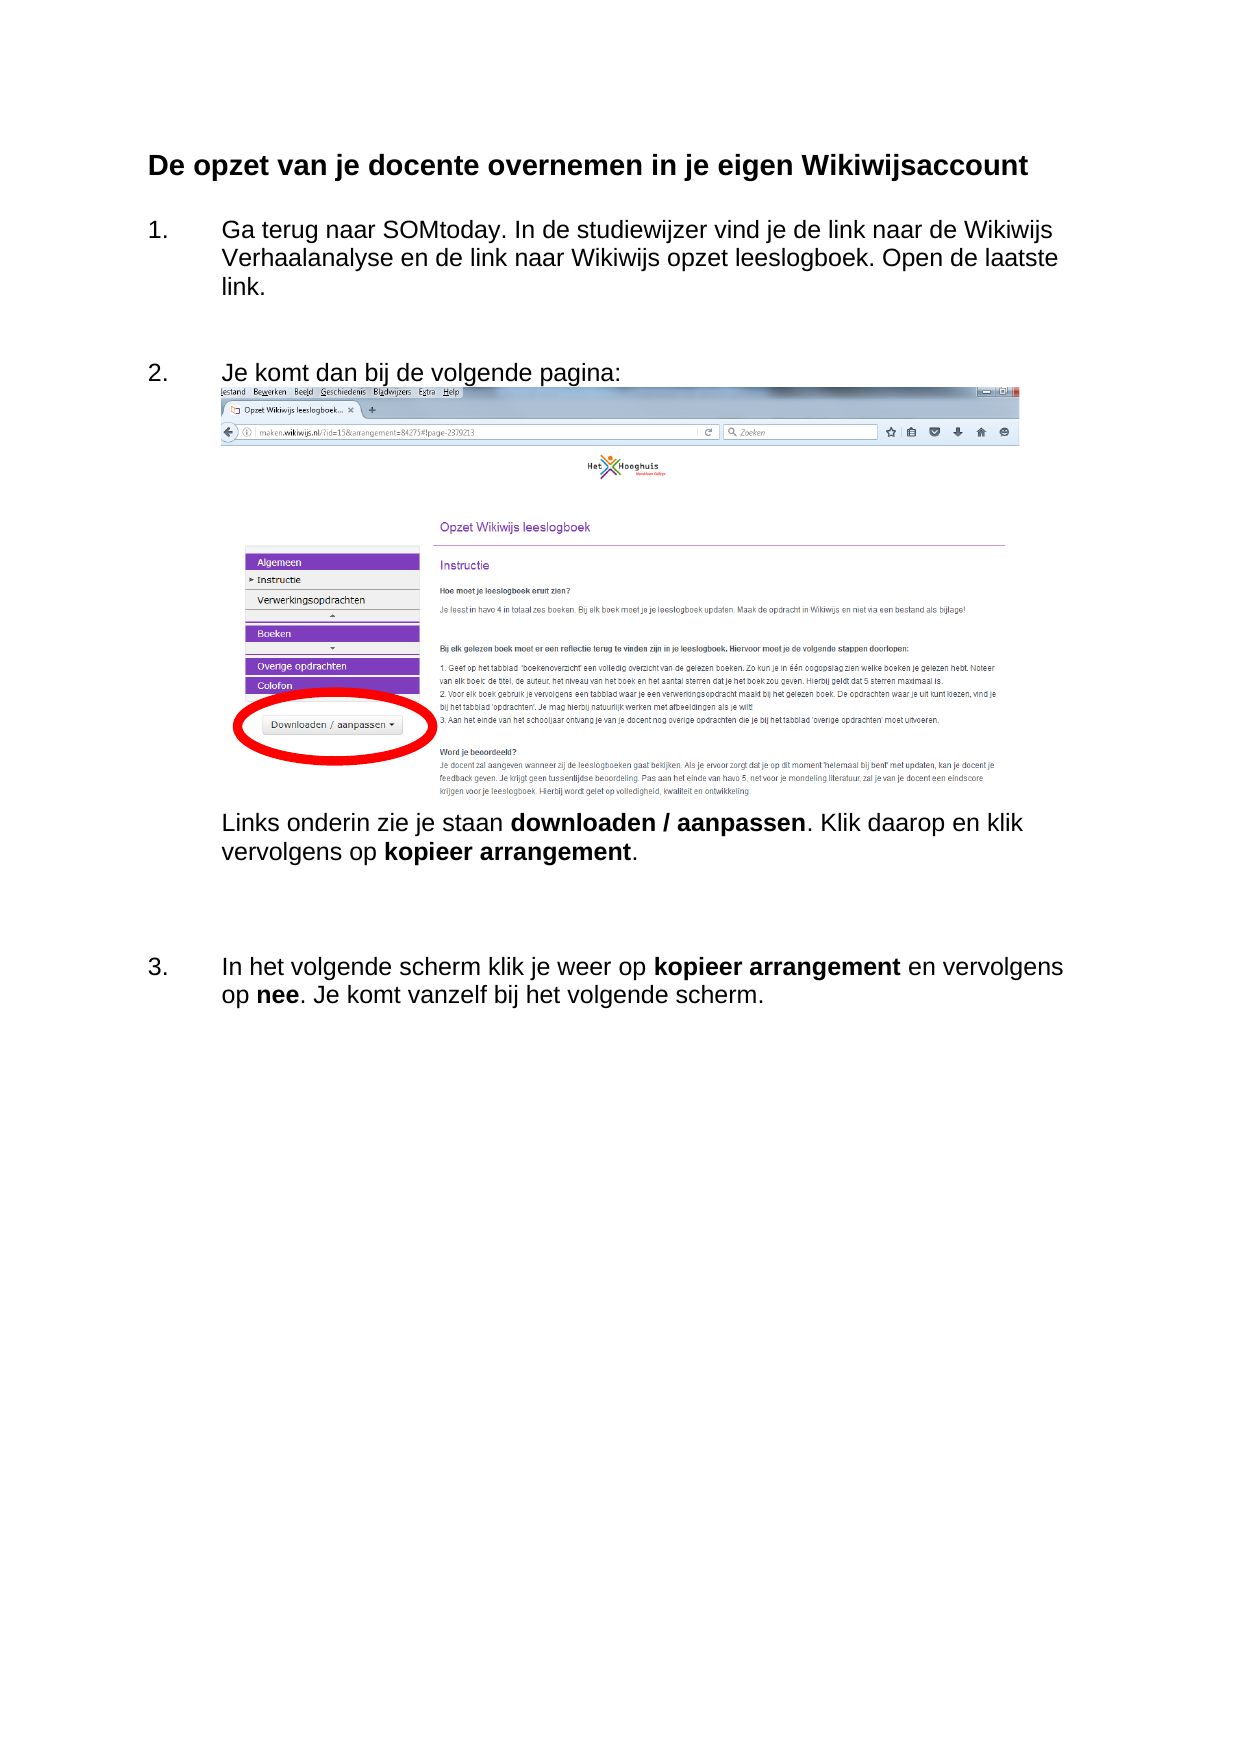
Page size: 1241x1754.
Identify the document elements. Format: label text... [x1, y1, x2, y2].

text De opzet van je docente overnemen in je eigen Wikiwijsaccount [148, 148, 1093, 181]
picture [221, 387, 1020, 808]
text 2. Je komt dan bij de volgende pagina: [148, 358, 1093, 387]
text op nee. Je komt vanzelf bij het volgende scherm. [148, 980, 1093, 1009]
text 1. Ga terug naar SOMtoday. In de studiewijzer vind je de link naar de Wikiwijs [148, 215, 1093, 243]
text 3. In het volgende scherm klik je weer op kopieer arrangement en vervolgens [148, 952, 1093, 980]
text Verhaalanalyse en de link naar Wikiwijs opzet leeslogboek. Open de laatste [148, 243, 1093, 272]
text link. [221, 272, 1093, 301]
text Links onderin zie je staan downloaden / aanpassen. Klik daarop en klik vervolgens op kopieer arrangement. [221, 808, 1093, 865]
